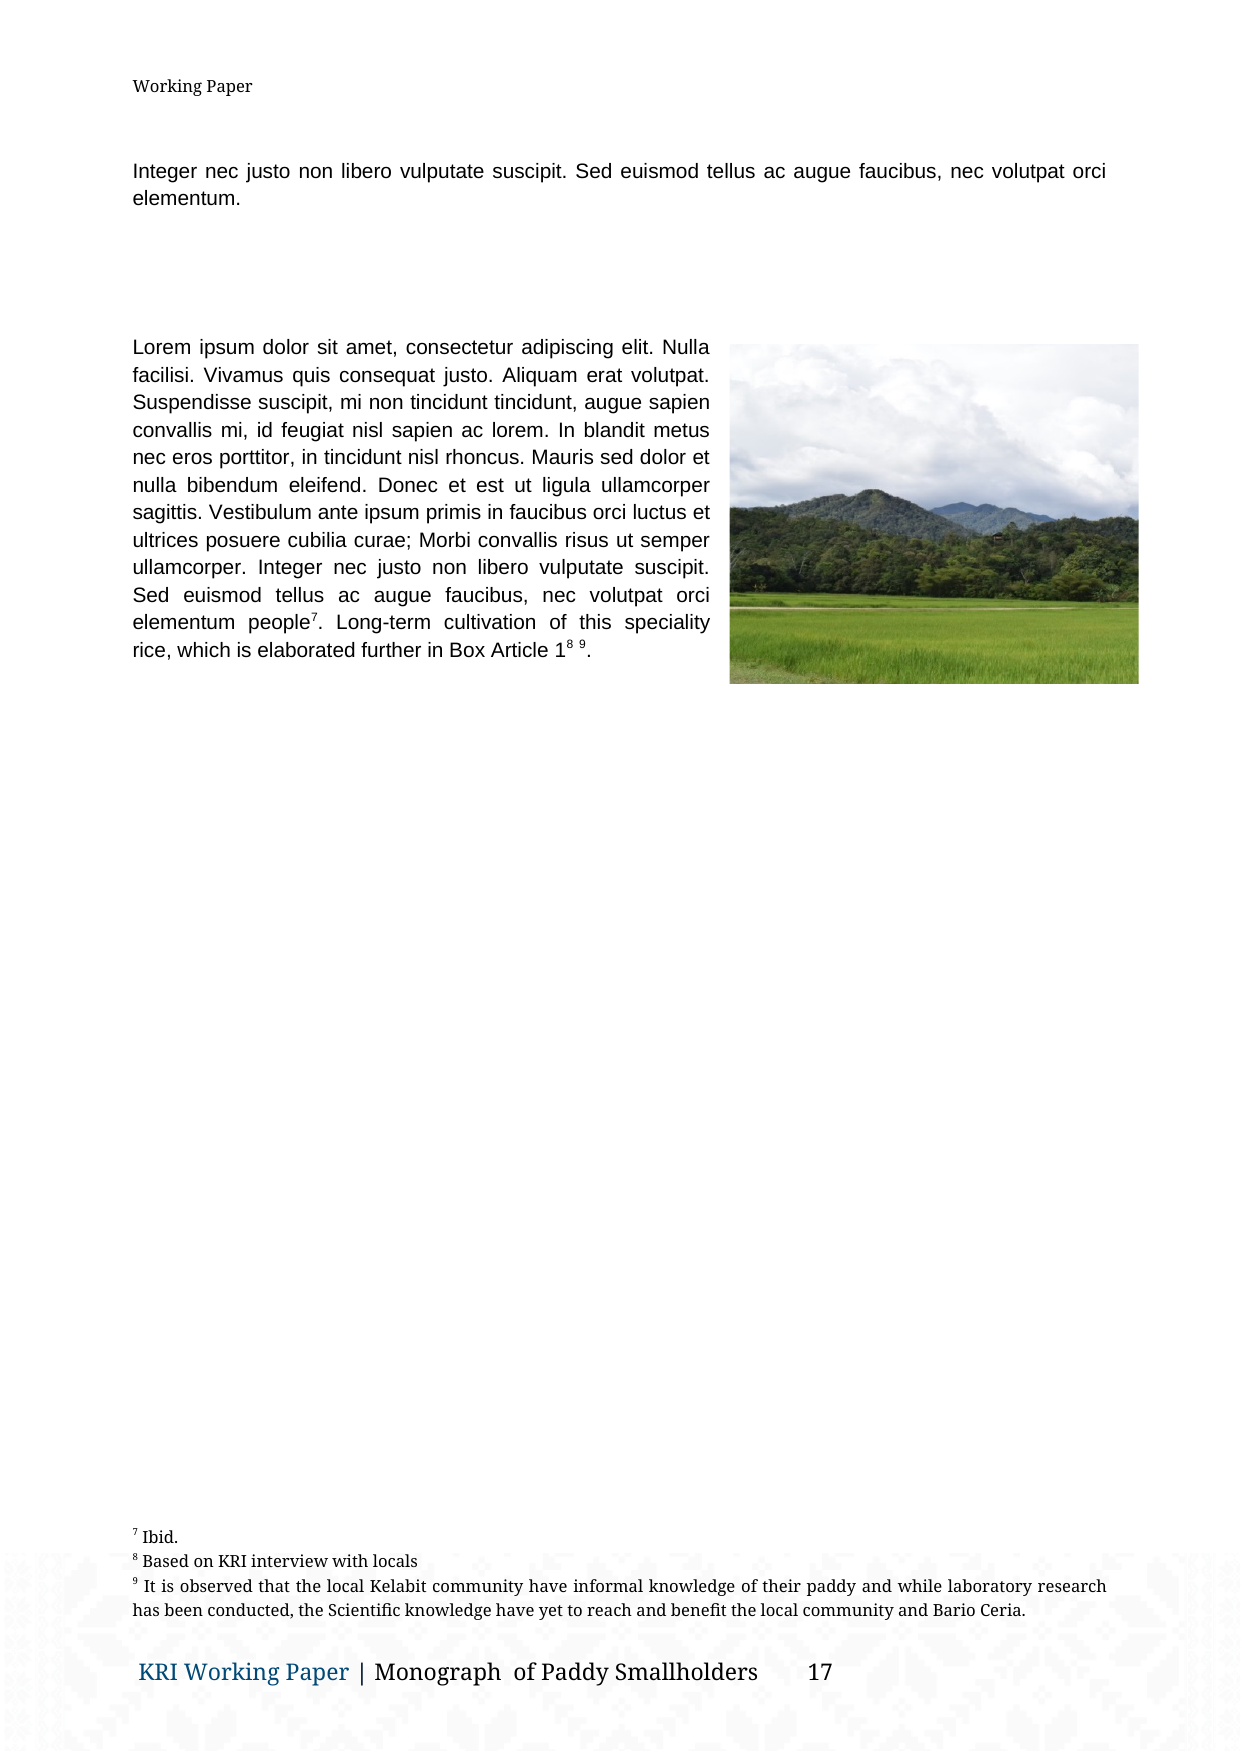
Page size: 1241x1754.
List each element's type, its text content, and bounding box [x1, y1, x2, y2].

text Lorem ipsum dolor sit amet, consectetur adipiscing elit. Nulla facilisi. Vivamus quis consequat justo. Aliquam erat volutpat. Suspendisse suscipit, mi non tincidunt tincidunt, augue sapien convallis mi, id feugiat nisl sapien ac lorem. In blandit metus nec eros porttitor, in tincidunt nisl rhoncus. Mauris sed dolor et nulla bibendum eleifend. Donec et est ut ligula ullamcorper sagittis. Vestibulum ante ipsum primis in faucibus orci luctus et ultrices posuere cubilia curae; Morbi convallis risus ut semper ullamcorper. Integer nec justo non libero vulputate suscipit. Sed euismod tellus ac augue faucibus, nec volutpat orci elementum people. Long-term cultivation of this speciality rice, which is elaborated further in Box Article 1 . [132, 335, 1108, 551]
picture [4, 1552, 1241, 1751]
